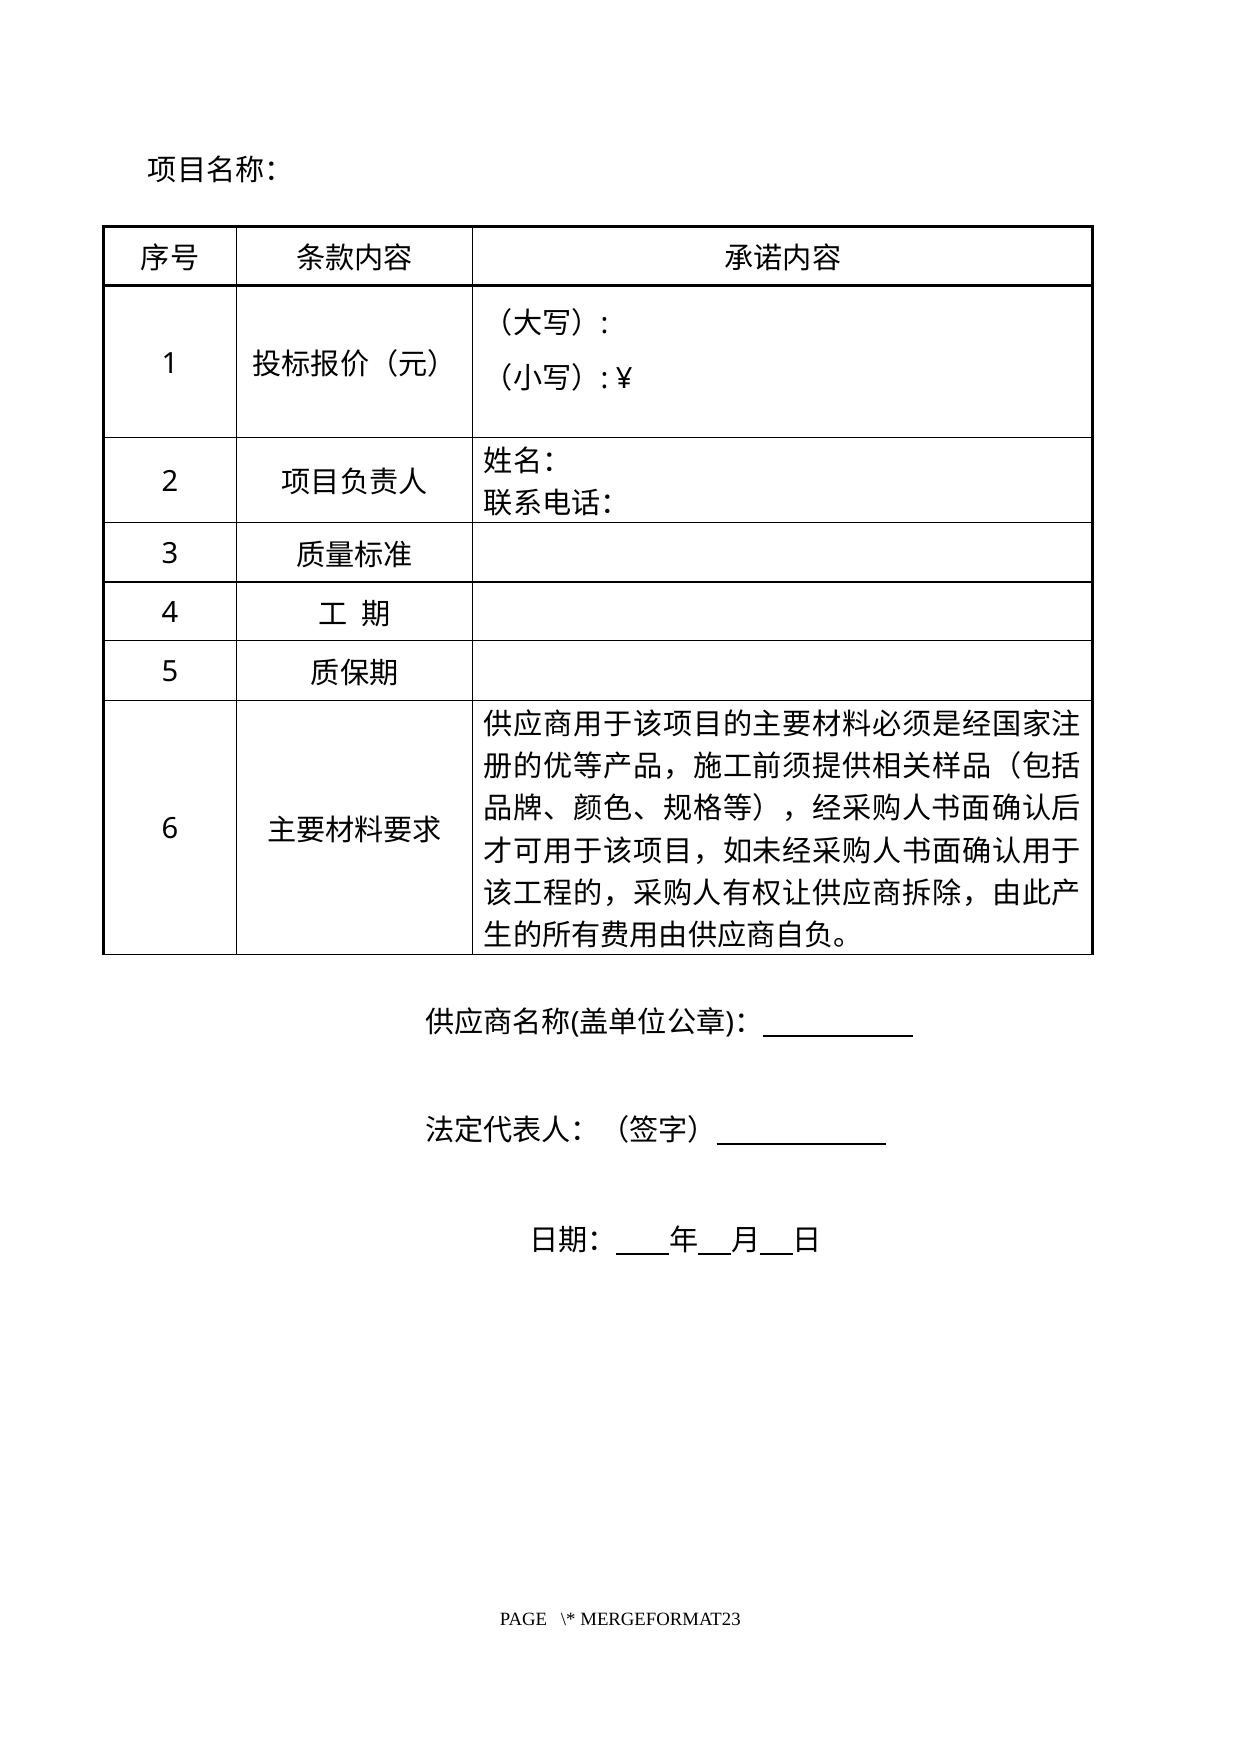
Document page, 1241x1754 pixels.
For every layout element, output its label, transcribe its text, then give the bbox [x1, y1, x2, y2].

table_header 条款内容 [237, 228, 472, 284]
table_cell 供应商用于该项目的主要材料必须是经国家注册的优等产品，施工前须提供相关样品（包括品牌、颜色、规格等），经采购人书面确认后才可用于该项目，如未经采购人书面确认用于该工程的，采购人有权让供应商拆除，由此产生的所有费用由供应商自负。 [473, 701, 1091, 954]
table_header 序号 [105, 228, 236, 284]
text 项目名称： [148, 150, 1092, 187]
text 日期： 年 月 日 [148, 1206, 1092, 1262]
table_cell 5 [105, 641, 236, 699]
table_cell （大写）: （小写）: ¥ [473, 287, 1091, 437]
table_cell 主要材料要求 [237, 701, 472, 954]
table_cell 6 [105, 701, 236, 954]
table_cell 投标报价（元） [237, 287, 472, 437]
table_cell 姓名： 联系电话： [473, 438, 1091, 522]
table_cell 4 [105, 583, 236, 640]
table_cell [473, 523, 1091, 581]
table_cell 3 [105, 523, 236, 581]
table_cell 质量标准 [237, 523, 472, 581]
table_cell 项目负责人 [237, 438, 472, 522]
table_cell [473, 583, 1091, 640]
table_header 承诺内容 [473, 228, 1091, 284]
table_cell 质保期 [237, 641, 472, 699]
table_cell 工 期 [237, 583, 472, 640]
table_cell [473, 641, 1091, 699]
table_cell 1 [105, 287, 236, 437]
text 供应商名称(盖单位公章)： [148, 989, 1092, 1043]
text 法定代表人：（签字） [148, 1097, 1049, 1151]
table_cell 2 [105, 438, 236, 522]
